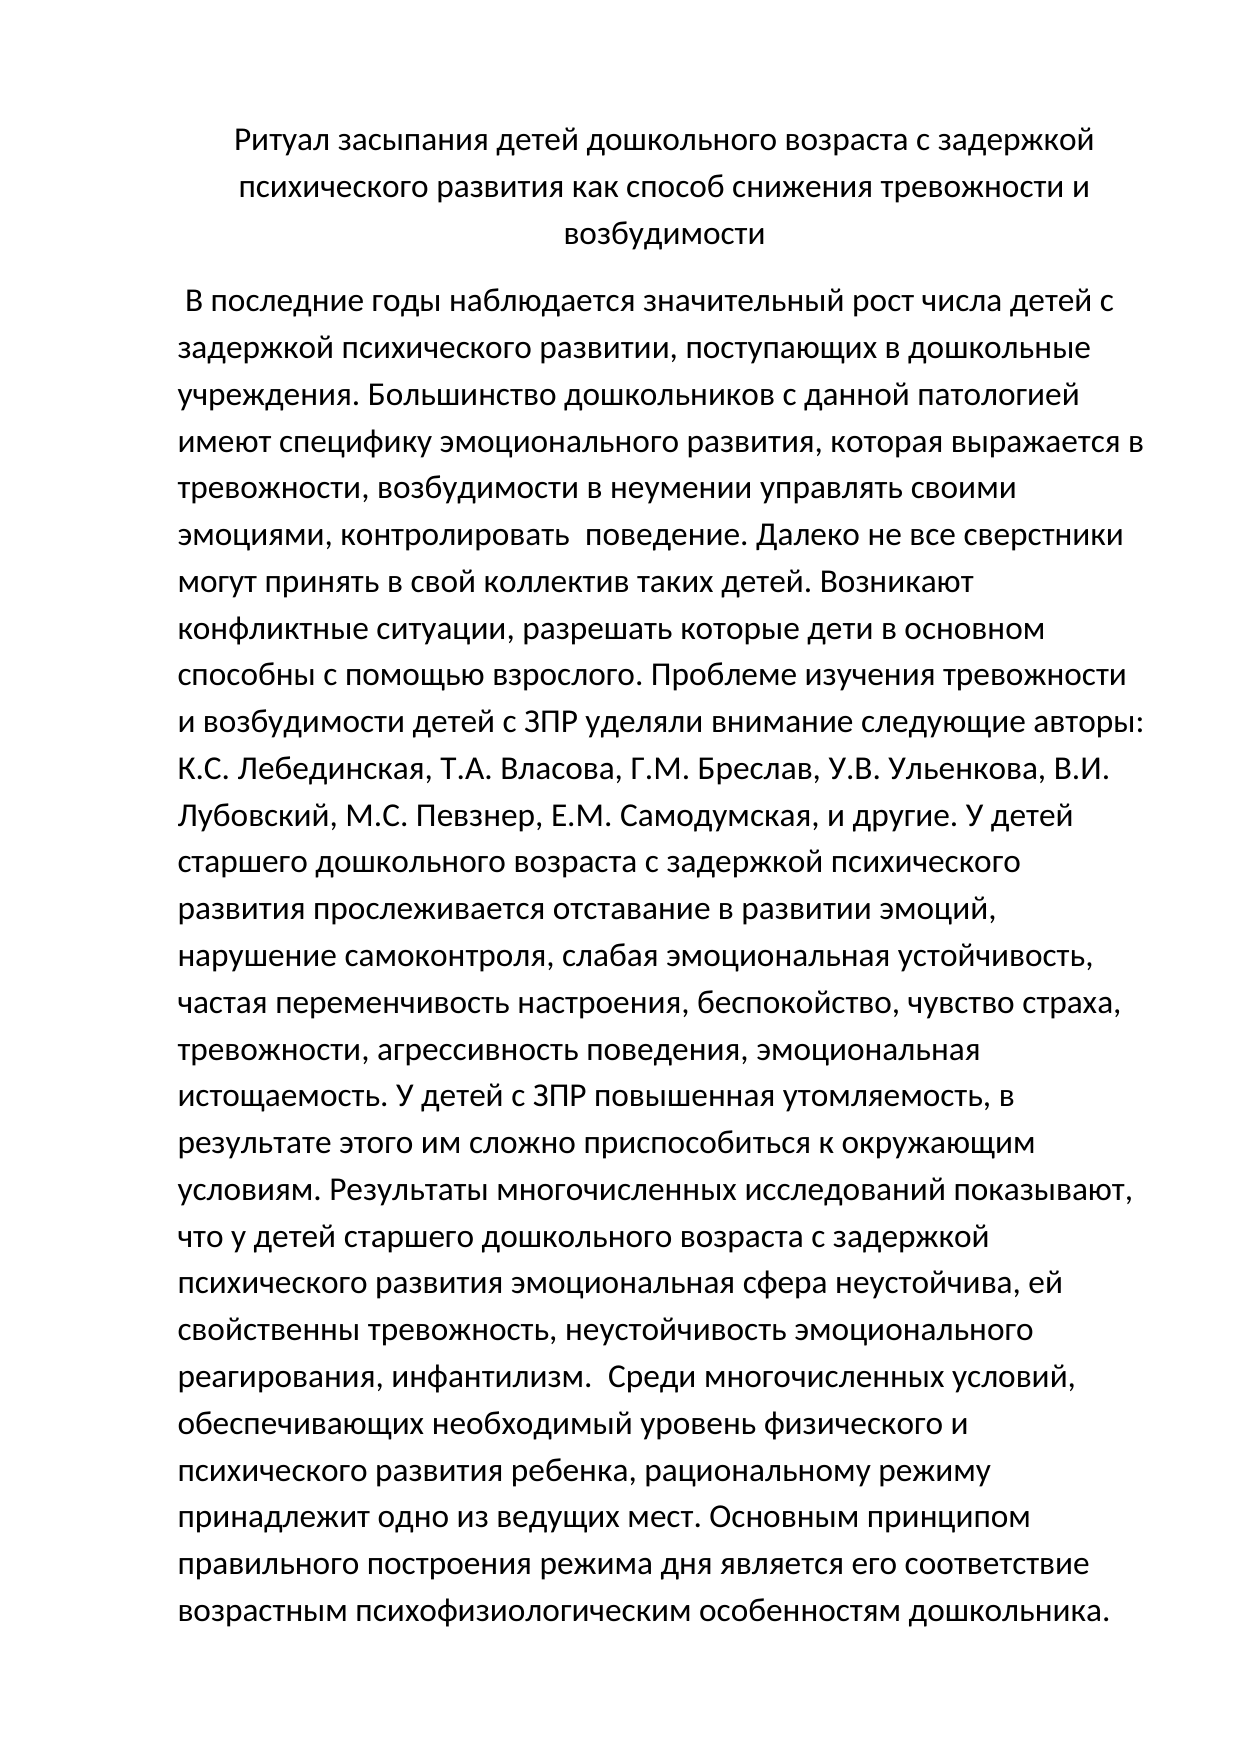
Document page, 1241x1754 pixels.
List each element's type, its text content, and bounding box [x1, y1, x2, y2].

text Ритуал засыпания детей дошкольного возраста с задержкой психического развития как способ снижения тревожности и возбудимости [177, 118, 1152, 252]
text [177, 279, 1152, 1629]
